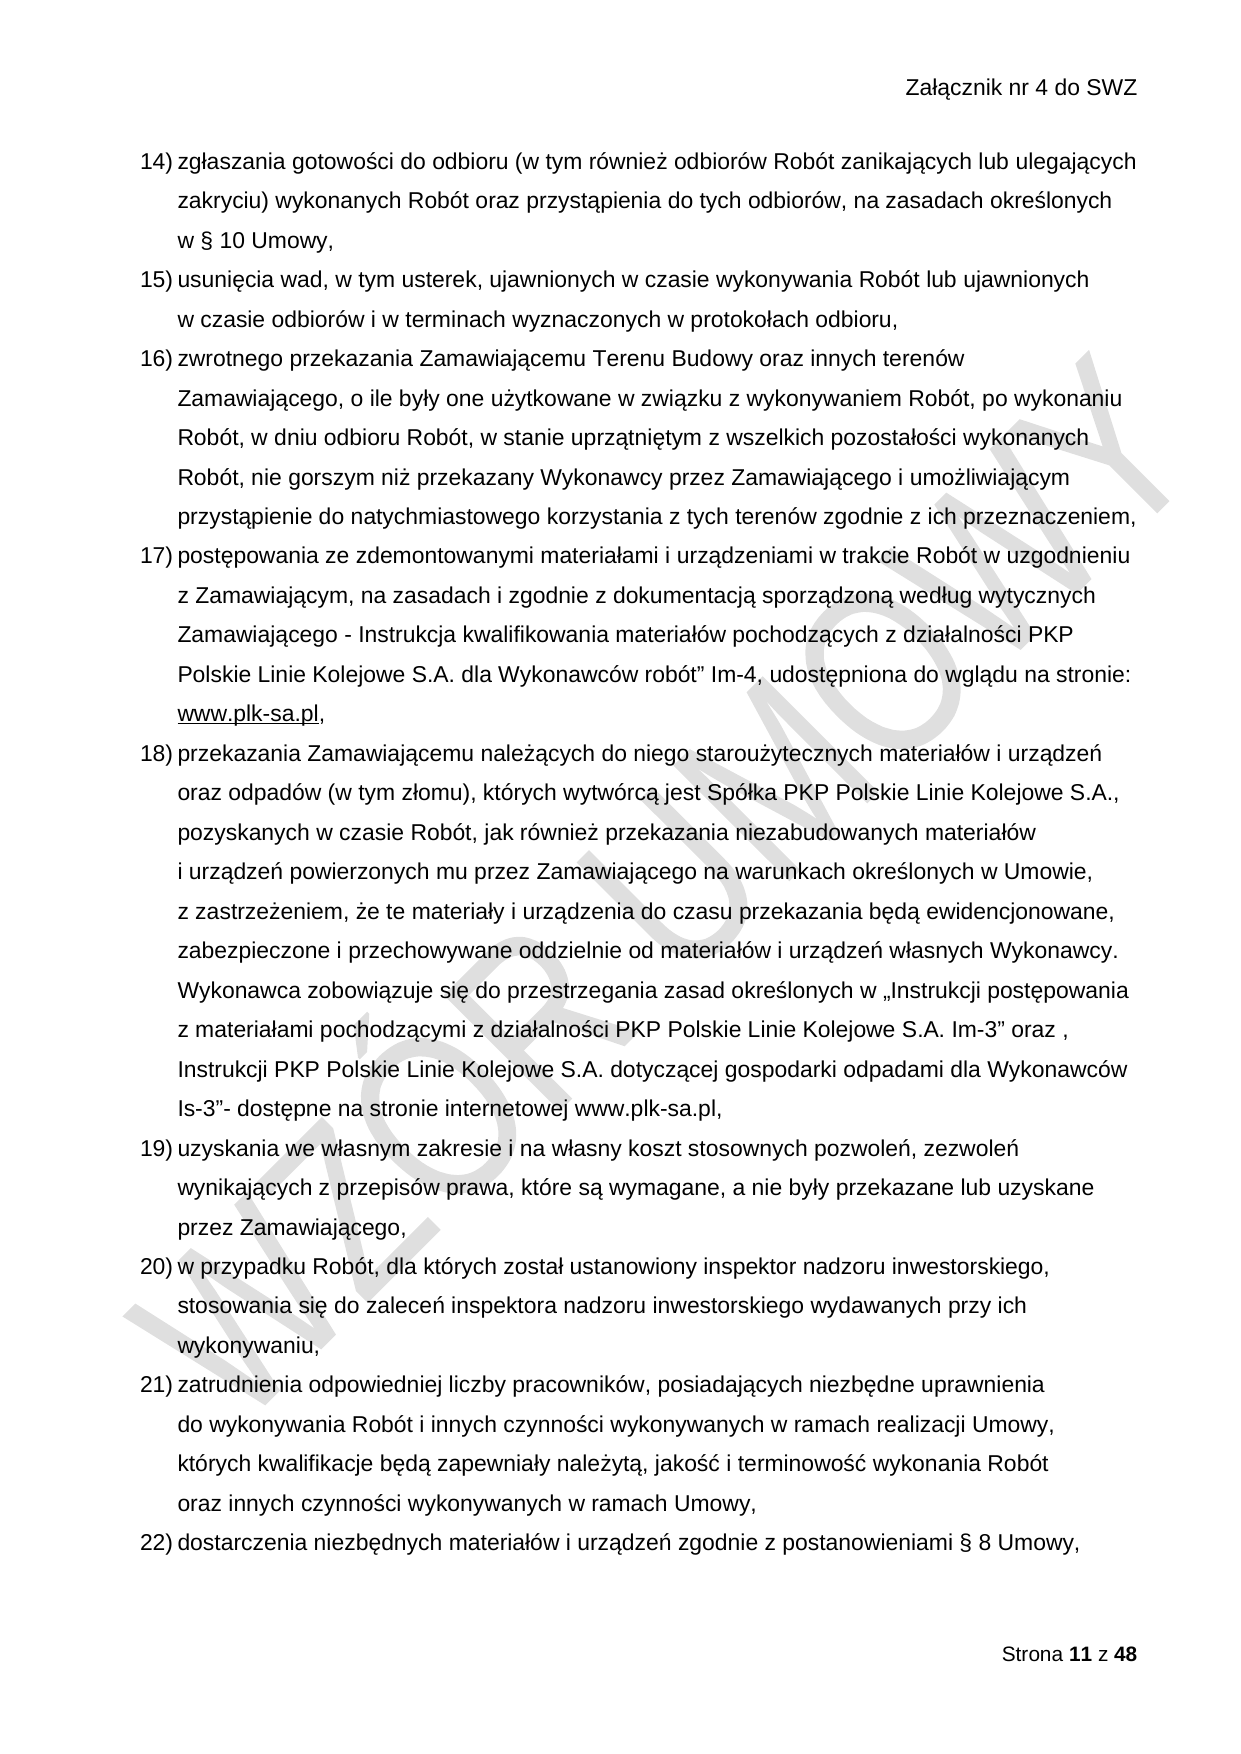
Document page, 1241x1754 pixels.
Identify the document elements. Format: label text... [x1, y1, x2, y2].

list postępowania ze zdemontowanymi materiałami i urządzeniami w trakcie Robót w uzgodnieniu z Zamawiającym, na zasadach i zgodnie z dokumentacją sporządzoną według wytycznych Zamawiającego - Instrukcja kwalifikowania materiałów pochodzących z działalności PKP Polskie Linie Kolejowe S.A. dla Wykonawców robót” Im-4, udostępniona do wglądu na stronie: www.plk-sa.pl, [140, 542, 1137, 727]
list w przypadku Robót, dla których został ustanowiony inspektor nadzoru inwestorskiego, stosowania się do zaleceń inspektora nadzoru inwestorskiego wydawanych przy ich wykonywaniu, [140, 1253, 1137, 1358]
list usunięcia wad, w tym usterek, ujawnionych w czasie wykonywania Robót lub ujawnionych w czasie odbiorów i w terminach wyznaczonych w protokołach odbioru, [140, 266, 1137, 332]
text Wykonawca zobowiązuje się do przestrzegania zasad określonych w „Instrukcji postępowania z materiałami pochodzącymi z działalności PKP Polskie Linie Kolejowe S.A. Im-3” oraz , Instrukcji PKP Polskie Linie Kolejowe S.A. dotyczącej gospodarki odpadami dla Wykonawców Is-3”- dostępne na stronie internetowej www.plk-sa.pl, [177, 977, 1137, 1121]
list dostarczenia niezbędnych materiałów i urządzeń zgodnie z postanowieniami § 8 Umowy, [140, 1529, 1137, 1556]
list uzyskania we własnym zakresie i na własny koszt stosownych pozwoleń, zezwoleń wynikających z przepisów prawa, które są wymagane, a nie były przekazane lub uzyskane przez Zamawiającego, [140, 1134, 1137, 1240]
list zatrudnienia odpowiedniej liczby pracowników, posiadających niezbędne uprawnienia do wykonywania Robót i innych czynności wykonywanych w ramach realizacji Umowy, których kwalifikacje będą zapewniały należytą, jakość i terminowość wykonania Robót oraz innych czynności wykonywanych w ramach Umowy, [140, 1371, 1137, 1516]
list przekazania Zamawiającemu należących do niego staroużytecznych materiałów i urządzeń oraz odpadów (w tym złomu), których wytwórcą jest Spółka PKP Polskie Linie Kolejowe S.A., pozyskanych w czasie Robót, jak również przekazania niezabudowanych materiałów i urządzeń powierzonych mu przez Zamawiającego na warunkach określonych w Umowie, z zastrzeżeniem, że te materiały i urządzenia do czasu przekazania będą ewidencjonowane, zabezpieczone i przechowywane oddzielnie od materiałów i urządzeń własnych Wykonawcy. [140, 740, 1137, 963]
list zgłaszania gotowości do odbioru (w tym również odbiorów Robót zanikających lub ulegających zakryciu) wykonanych Robót oraz przystąpienia do tych odbiorów, na zasadach określonych w § 10 Umowy, [140, 148, 1137, 253]
list zwrotnego przekazania Zamawiającemu Terenu Budowy oraz innych terenów Zamawiającego, o ile były one użytkowane w związku z wykonywaniem Robót, po wykonaniu Robót, w dniu odbioru Robót, w stanie uprzątniętym z wszelkich pozostałości wykonanych Robót, nie gorszym niż przekazany Wykonawcy przez Zamawiającego i umożliwiającym przystąpienie do natychmiastowego korzystania z tych terenów zgodnie z ich przeznaczeniem, [140, 345, 1137, 529]
